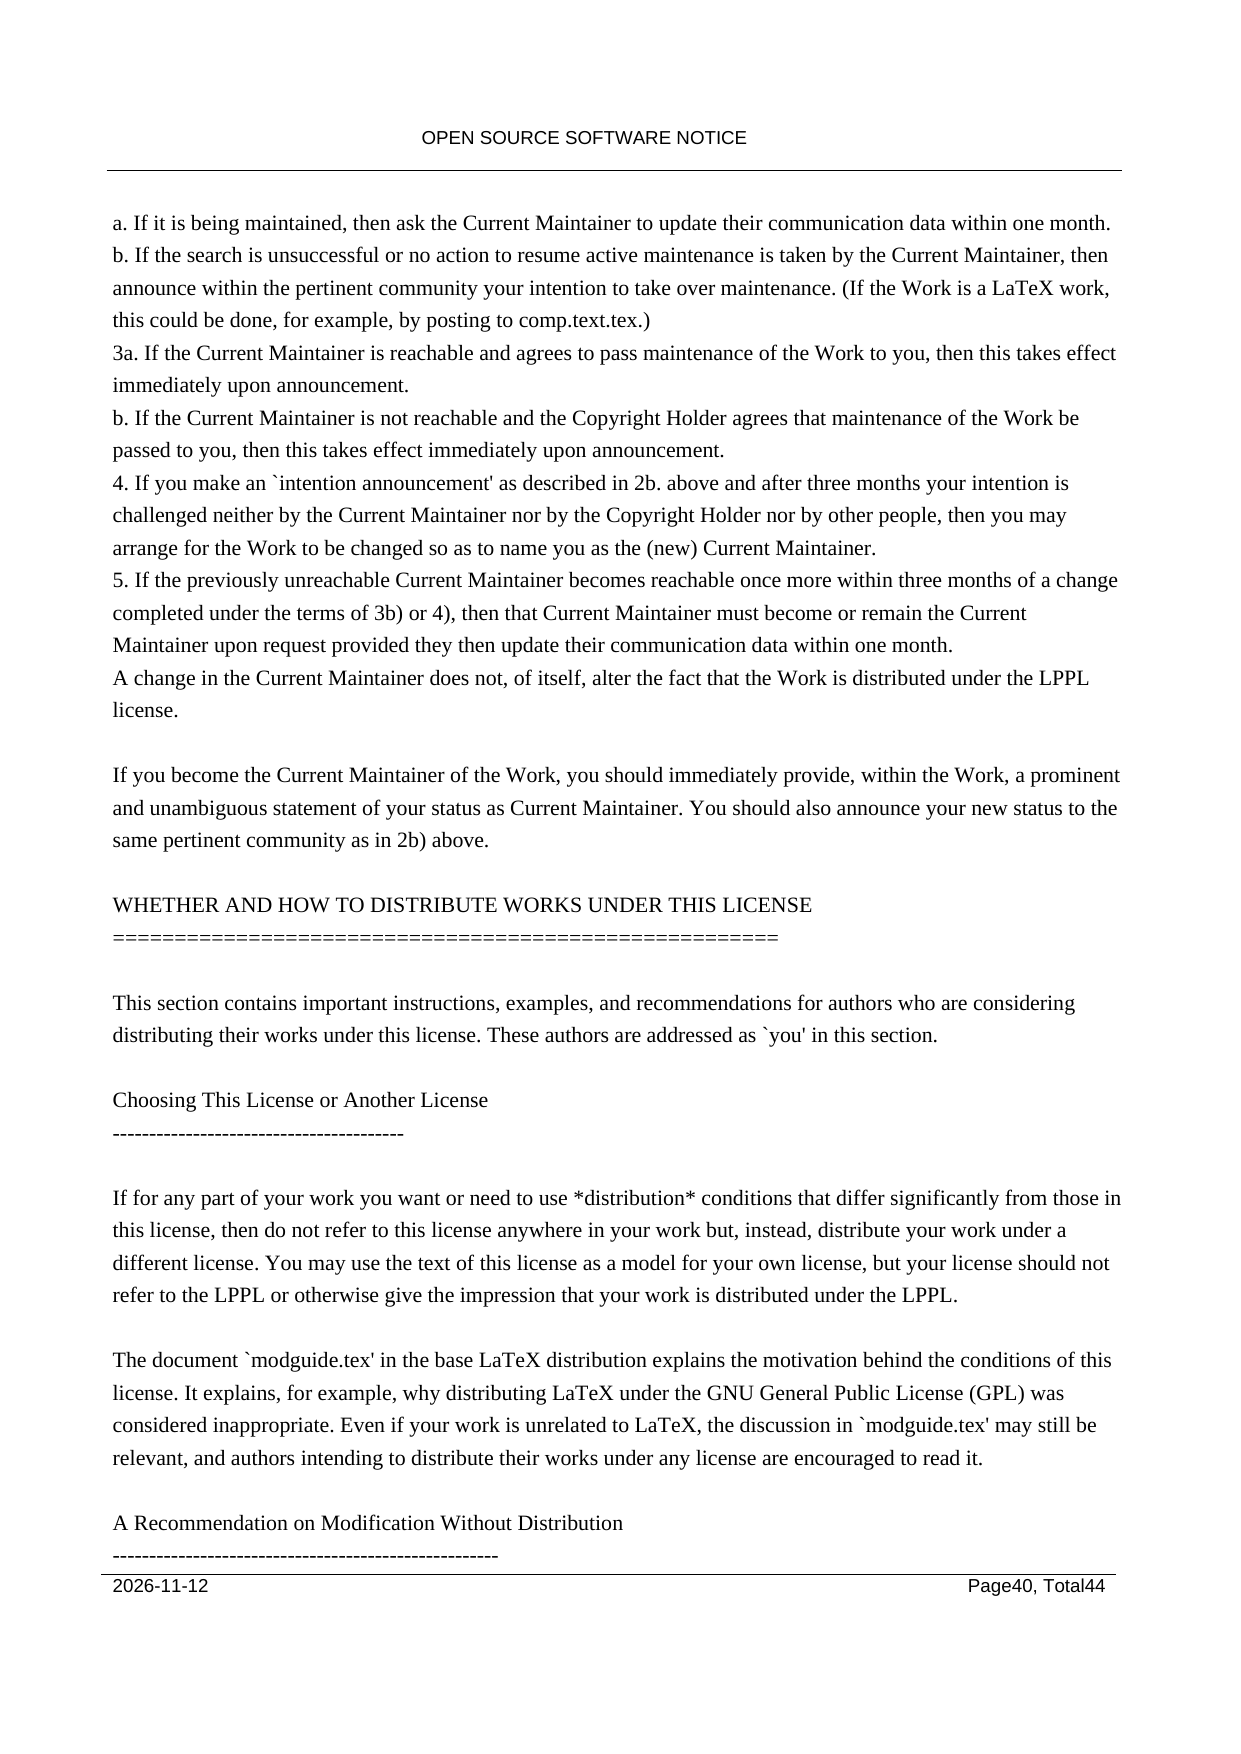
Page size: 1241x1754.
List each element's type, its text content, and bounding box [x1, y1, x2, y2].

text 5. If the previously unreachable Current Maintainer becomes reachable once more within three months of a change completed under the terms of 3b) or 4), then that Current Maintainer must become or remain the Current Maintainer upon request provided they then update their communication data within one month. [112, 564, 1128, 661]
text If you become the Current Maintainer of the Work, you should immediately provide, within the Work, a prominent and unambiguous statement of your status as Current Maintainer. You should also announce your new status to the same pertinent community as in 2b) above. [112, 759, 1128, 856]
text ====================================================== [112, 921, 1128, 954]
text This section contains important instructions, examples, and recommendations for authors who are considering distributing their works under this license. These authors are addressed as `you' in this section. [112, 986, 1128, 1051]
text b. If the Current Maintainer is not reachable and the Copyright Holder agrees that maintenance of the Work be passed to you, then this takes effect immediately upon announcement. [112, 401, 1128, 466]
text a. If it is being maintained, then ask the Current Maintainer to update their communication data within one month. [112, 206, 1128, 239]
text b. If the search is unsuccessful or no action to resume active maintenance is taken by the Current Maintainer, then announce within the pertinent community your intention to take over maintenance. (If the Work is a LaTeX work, this could be done, for example, by posting to comp.text.tex.) [112, 239, 1128, 336]
text If for any part of your work you want or need to use *distribution* conditions that differ significantly from those in this license, then do not refer to this license anywhere in your work but, instead, distribute your work under a different license. You may use the text of this license as a model for your own license, but your license should not refer to the LPPL or otherwise give the impression that your work is distributed under the LPPL. [112, 1181, 1128, 1311]
text 3a. If the Current Maintainer is reachable and agrees to pass maintenance of the Work to you, then this takes effect immediately upon announcement. [112, 336, 1128, 401]
text Choosing This License or Another License [112, 1084, 1128, 1116]
text The document `modguide.tex' in the base LaTeX distribution explains the motivation behind the conditions of this license. It explains, for example, why distributing LaTeX under the GNU General Public License (GPL) was considered inappropriate. Even if your work is unrelated to LaTeX, the discussion in `modguide.tex' may still be relevant, and authors intending to distribute their works under any license are encouraged to read it. [112, 1344, 1128, 1474]
text ----------------------------------------------------- [112, 1539, 1128, 1571]
text 4. If you make an `intention announcement' as described in 2b. above and after three months your intention is challenged neither by the Current Maintainer nor by the Copyright Holder nor by other people, then you may arrange for the Work to be changed so as to name you as the (new) Current Maintainer. [112, 466, 1128, 564]
text A Recommendation on Modification Without Distribution [112, 1506, 1128, 1539]
text ---------------------------------------- [112, 1116, 1128, 1149]
text A change in the Current Maintainer does not, of itself, alter the fact that the Work is distributed under the LPPL license. [112, 661, 1128, 726]
text WHETHER AND HOW TO DISTRIBUTE WORKS UNDER THIS LICENSE [112, 889, 1128, 921]
